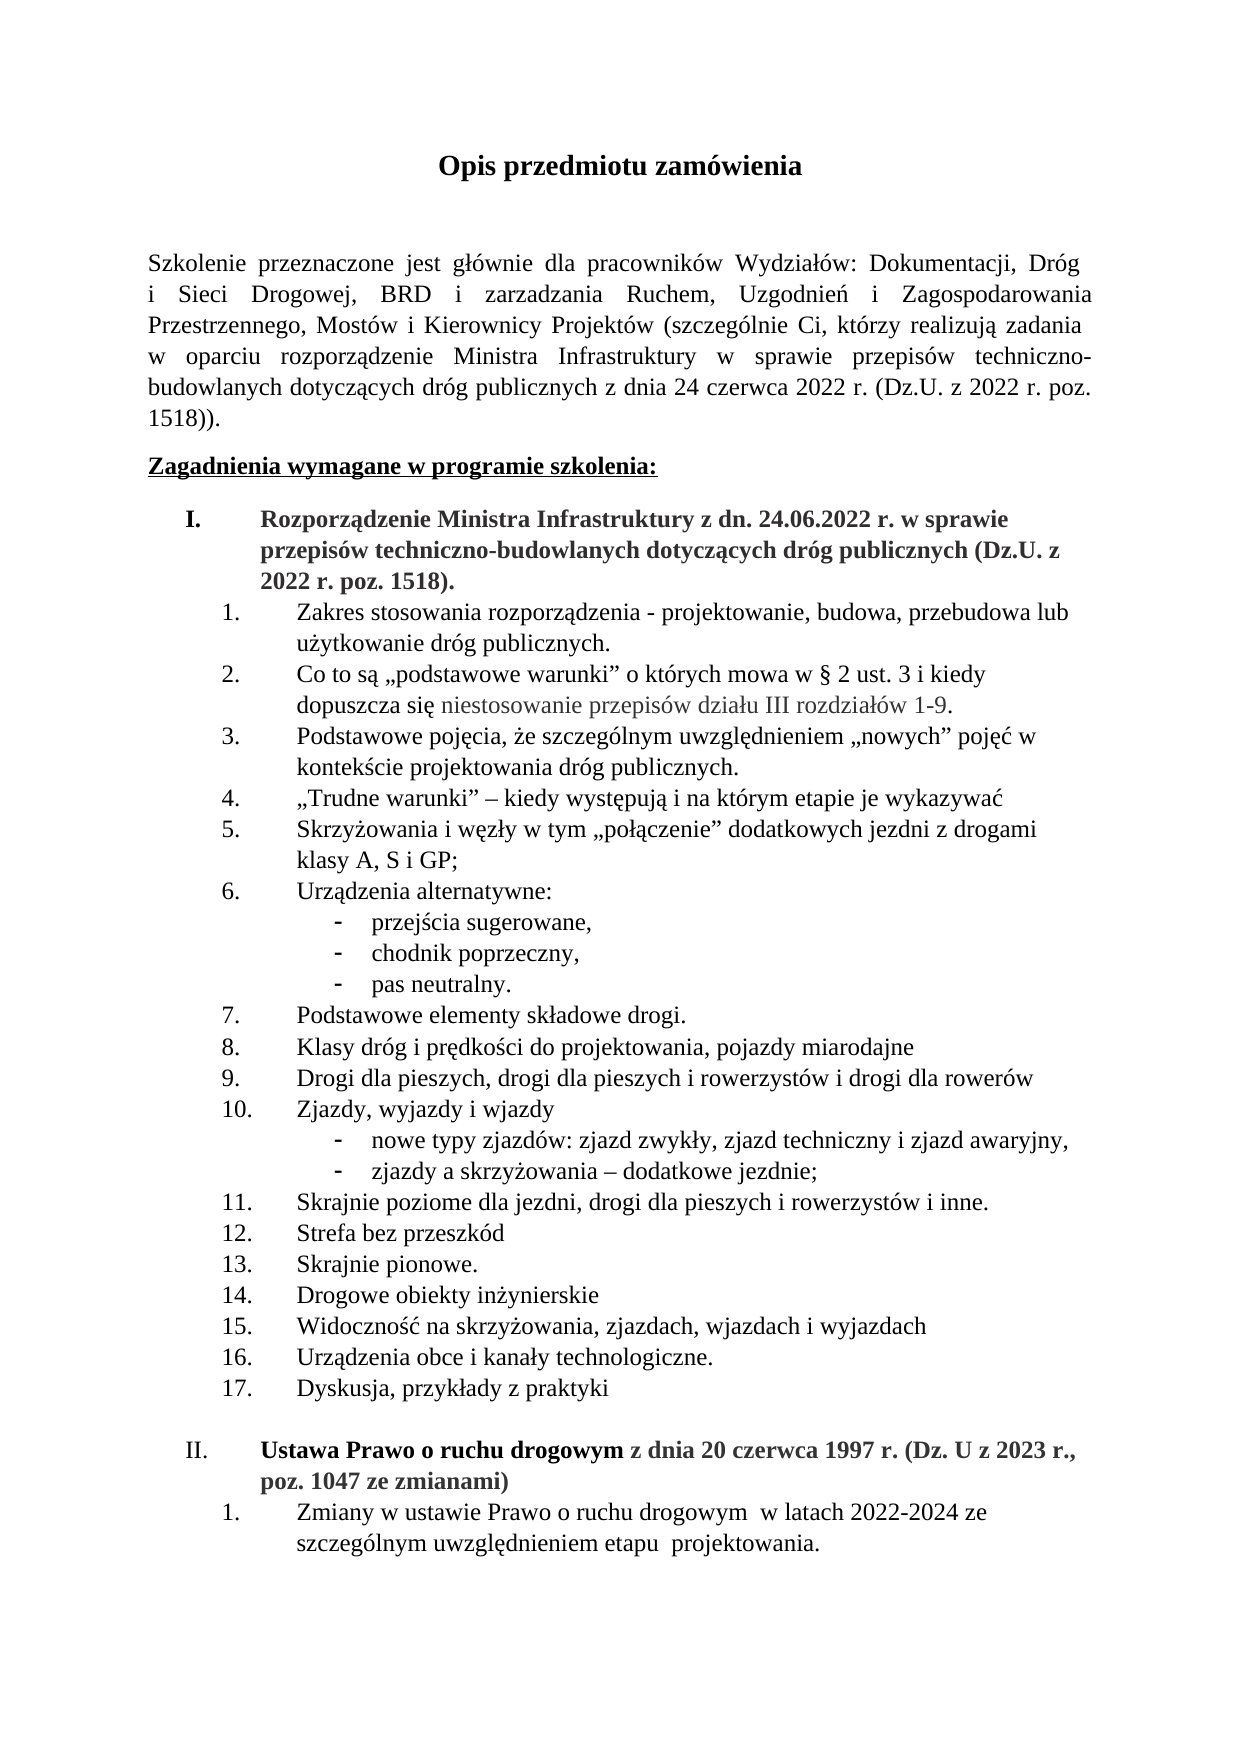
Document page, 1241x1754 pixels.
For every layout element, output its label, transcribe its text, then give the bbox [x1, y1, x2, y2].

list zjazdy a skrzyżowania – dodatkowe jezdnie; [334, 1156, 1093, 1184]
list Widoczność na skrzyżowania, zjazdach, wjazdach i wyjazdach [221, 1311, 1093, 1340]
list Co to są „podstawowe warunki” o których mowa w § 2 ust. 3 i kiedy dopuszcza się niestosowanie przepisów działu III rozdziałów 1-9. [221, 659, 1093, 719]
list Strefa bez przeszkód [221, 1218, 1093, 1247]
list „Trudne warunki” – kiedy występują i na którym etapie je wykazywać [221, 783, 1093, 812]
list Rozporządzenie Ministra Infrastruktury z dn. 24.06.2022 r. w sprawie przepisów techniczno-budowlanych dotyczących dróg publicznych (Dz.U. z 2022 r. poz. 1518). [185, 504, 1093, 595]
list Zmiany w ustawie Prawo o ruchu drogowym w latach 2022-2024 ze szczególnym uwzględnieniem etapu projektowania. [221, 1497, 1093, 1557]
list nowe typy zjazdów: zjazd zwykły, zjazd techniczny i zjazd awaryjny, [334, 1125, 1093, 1153]
list Ustawa Prawo o ruchu drogowym z dnia 20 czerwca 1997 r. (Dz. U z 2023 r., poz. 1047 ze zmianami) [185, 1435, 1093, 1495]
text Opis przedmiotu zamówienia [148, 148, 1093, 181]
list Drogowe obiekty inżynierskie [221, 1280, 1093, 1309]
list przejścia sugerowane, [334, 907, 1093, 936]
text Szkolenie przeznaczone jest głównie dla pracowników Wydziałów: Dokumentacji, Dróg i Sieci Drogowej, BRD i zarzadzania Ruchem, Uzgodnień i Zagospodarowania Przestrzennego, Mostów i Kierownicy Projektów (szczególnie Ci, którzy realizują zadania w oparciu rozporządzenie Ministra Infrastruktury w sprawie przepisów techniczno-budowlanych dotyczących dróg publicznych z dnia 24 czerwca 2022 r. (Dz.U. z 2022 r. poz. 1518)). [148, 248, 1093, 432]
list pas neutralny. [334, 969, 1093, 998]
list Skrajnie poziome dla jezdni, drogi dla pieszych i rowerzystów i inne. [221, 1187, 1093, 1216]
list Skrzyżowania i węzły w tym „połączenie” dodatkowych jezdni z drogami klasy A, S i GP; [221, 814, 1093, 874]
list Urządzenia obce i kanały technologiczne. [221, 1342, 1093, 1371]
list Zjazdy, wyjazdy i wjazdy [221, 1094, 1093, 1122]
list Podstawowe elementy składowe drogi. [221, 1001, 1093, 1029]
list Podstawowe pojęcia, że szczególnym uwzględnieniem „nowych” pojęć w kontekście projektowania dróg publicznych. [221, 721, 1093, 781]
list Urządzenia alternatywne: [221, 876, 1093, 905]
list Skrajnie pionowe. [221, 1249, 1093, 1278]
list Dyskusja, przykłady z praktyki [221, 1373, 1093, 1402]
list chodnik poprzeczny, [334, 938, 1093, 967]
list Klasy dróg i prędkości do projektowania, pojazdy miarodajne [221, 1032, 1093, 1060]
text Zagadnienia wymagane w programie szkolenia: [148, 451, 1093, 480]
list Zakres stosowania rozporządzenia - projektowanie, budowa, przebudowa lub użytkowanie dróg publicznych. [221, 597, 1093, 657]
list Drogi dla pieszych, drogi dla pieszych i rowerzystów i drogi dla rowerów [221, 1063, 1093, 1091]
